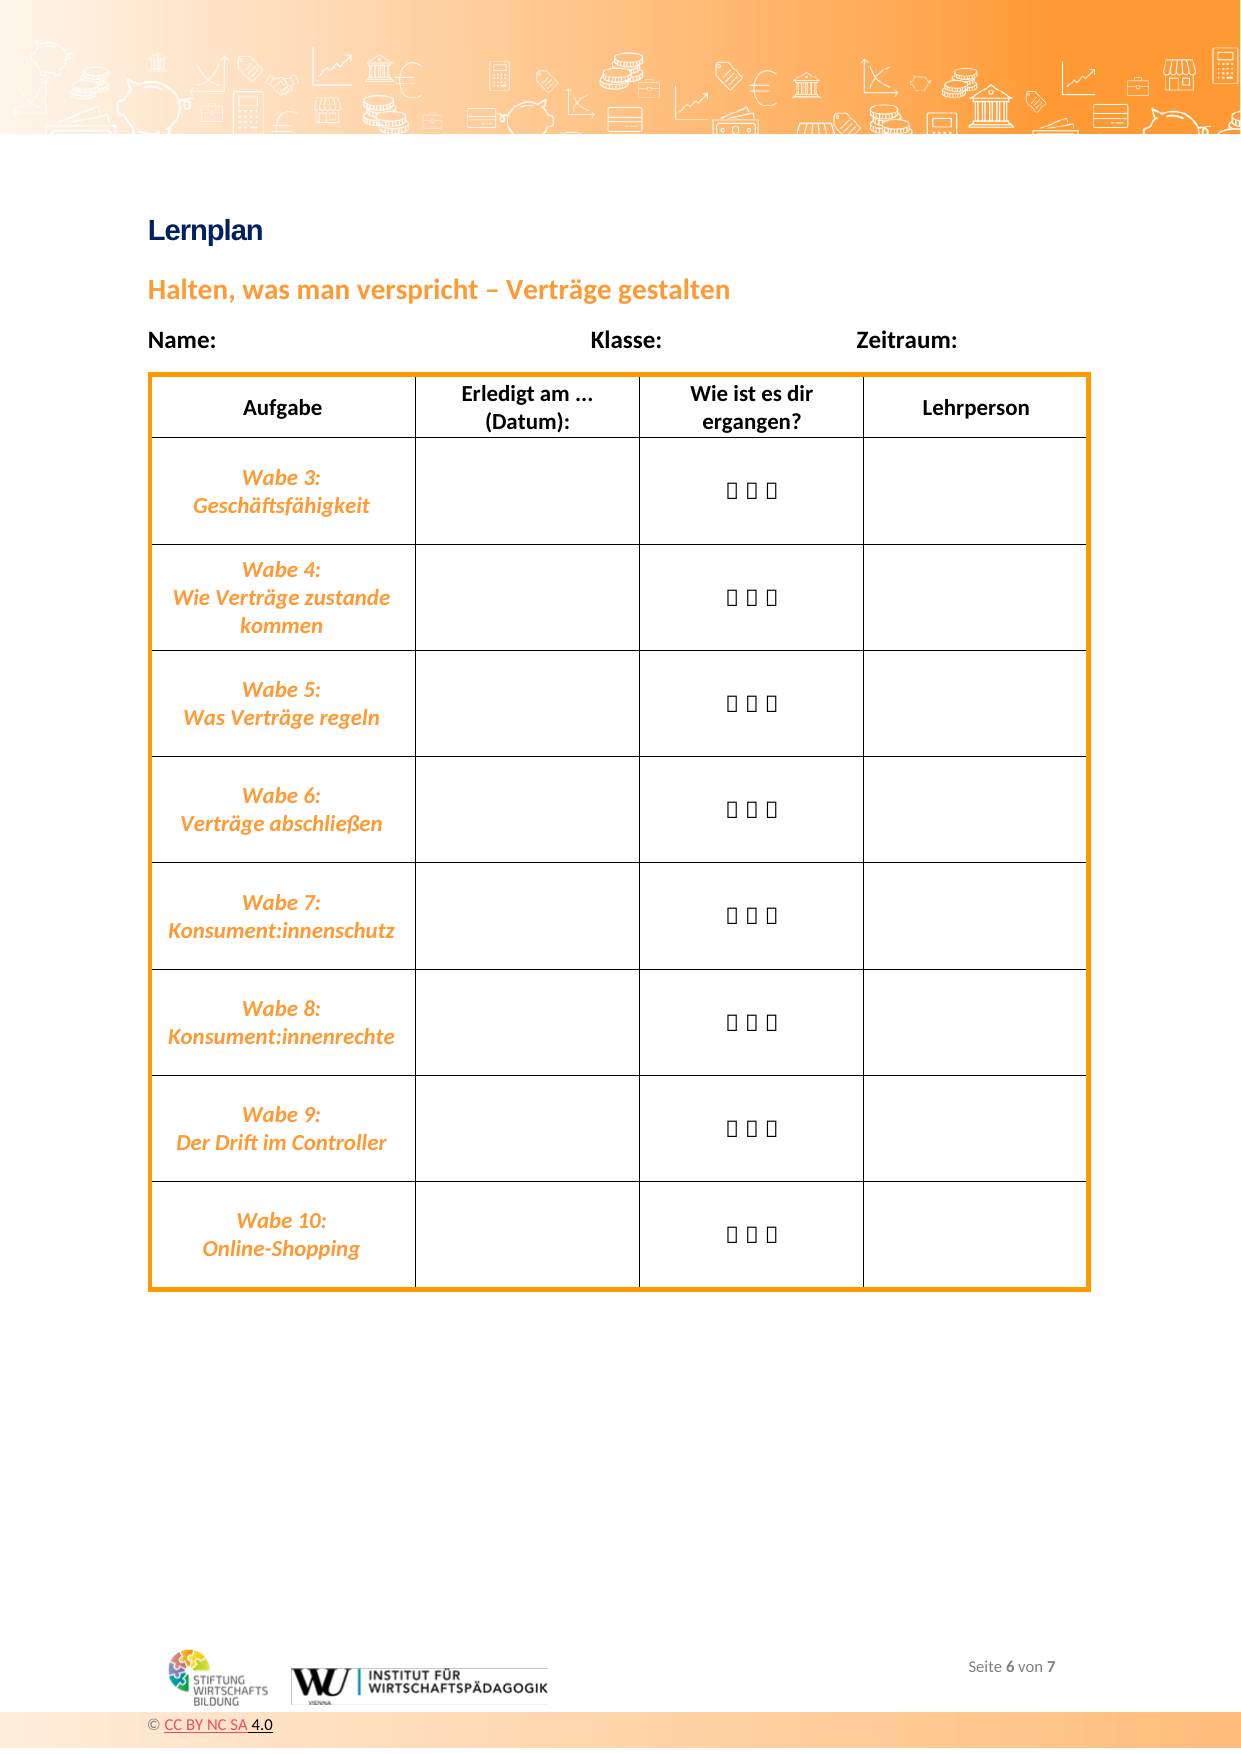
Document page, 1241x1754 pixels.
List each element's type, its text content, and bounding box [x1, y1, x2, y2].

table_cell    [640, 651, 863, 756]
table_cell    [640, 438, 863, 543]
table_cell [864, 757, 1086, 862]
text Halten, was man verspricht – Verträge gestalten [148, 271, 1093, 307]
table_cell Wabe 5: Was Verträge regeln [152, 651, 415, 756]
table_cell    [640, 970, 863, 1075]
table_cell    [640, 1076, 863, 1181]
table_cell [416, 757, 639, 862]
table_cell Wabe 8: Konsument:innenrechte [152, 970, 415, 1075]
table_cell [416, 438, 639, 543]
text Name: Klasse: Zeitraum: [148, 325, 1093, 355]
table_cell [864, 970, 1086, 1075]
table_cell [864, 545, 1086, 650]
table_cell    [640, 757, 863, 862]
table_cell Wabe 7: Konsument:innenschutz [152, 863, 415, 968]
table_cell Wabe 10: Online-Shopping [152, 1182, 415, 1287]
table_header Aufgabe [152, 377, 415, 437]
table_cell [416, 545, 639, 650]
table_cell [416, 1182, 639, 1287]
table_cell [416, 970, 639, 1075]
table_header Erledigt am ... (Datum): [416, 377, 639, 437]
table_cell    [640, 1182, 863, 1287]
table_cell    [640, 545, 863, 650]
table_header Lehrperson [864, 377, 1086, 437]
table_cell    [640, 863, 863, 968]
table_cell [864, 1076, 1086, 1181]
subtitle Lernplan [148, 213, 1093, 246]
table_cell Wabe 9: Der Drift im Controller [152, 1076, 415, 1181]
table_cell Wabe 3: Geschäftsfähigkeit [152, 438, 415, 543]
table_cell [416, 651, 639, 756]
table_cell Wabe 6: Verträge abschließen [152, 757, 415, 862]
table_cell [864, 863, 1086, 968]
table_cell [416, 1076, 639, 1181]
table_cell [416, 863, 639, 968]
table_cell [864, 651, 1086, 756]
picture [0, 0, 1241, 134]
table_cell Wabe 4: Wie Verträge zustande kommen [152, 545, 415, 650]
table_header Wie ist es dir ergangen? [640, 377, 863, 437]
table_cell [864, 438, 1086, 543]
picture [168, 1649, 548, 1707]
table_cell [864, 1182, 1086, 1287]
